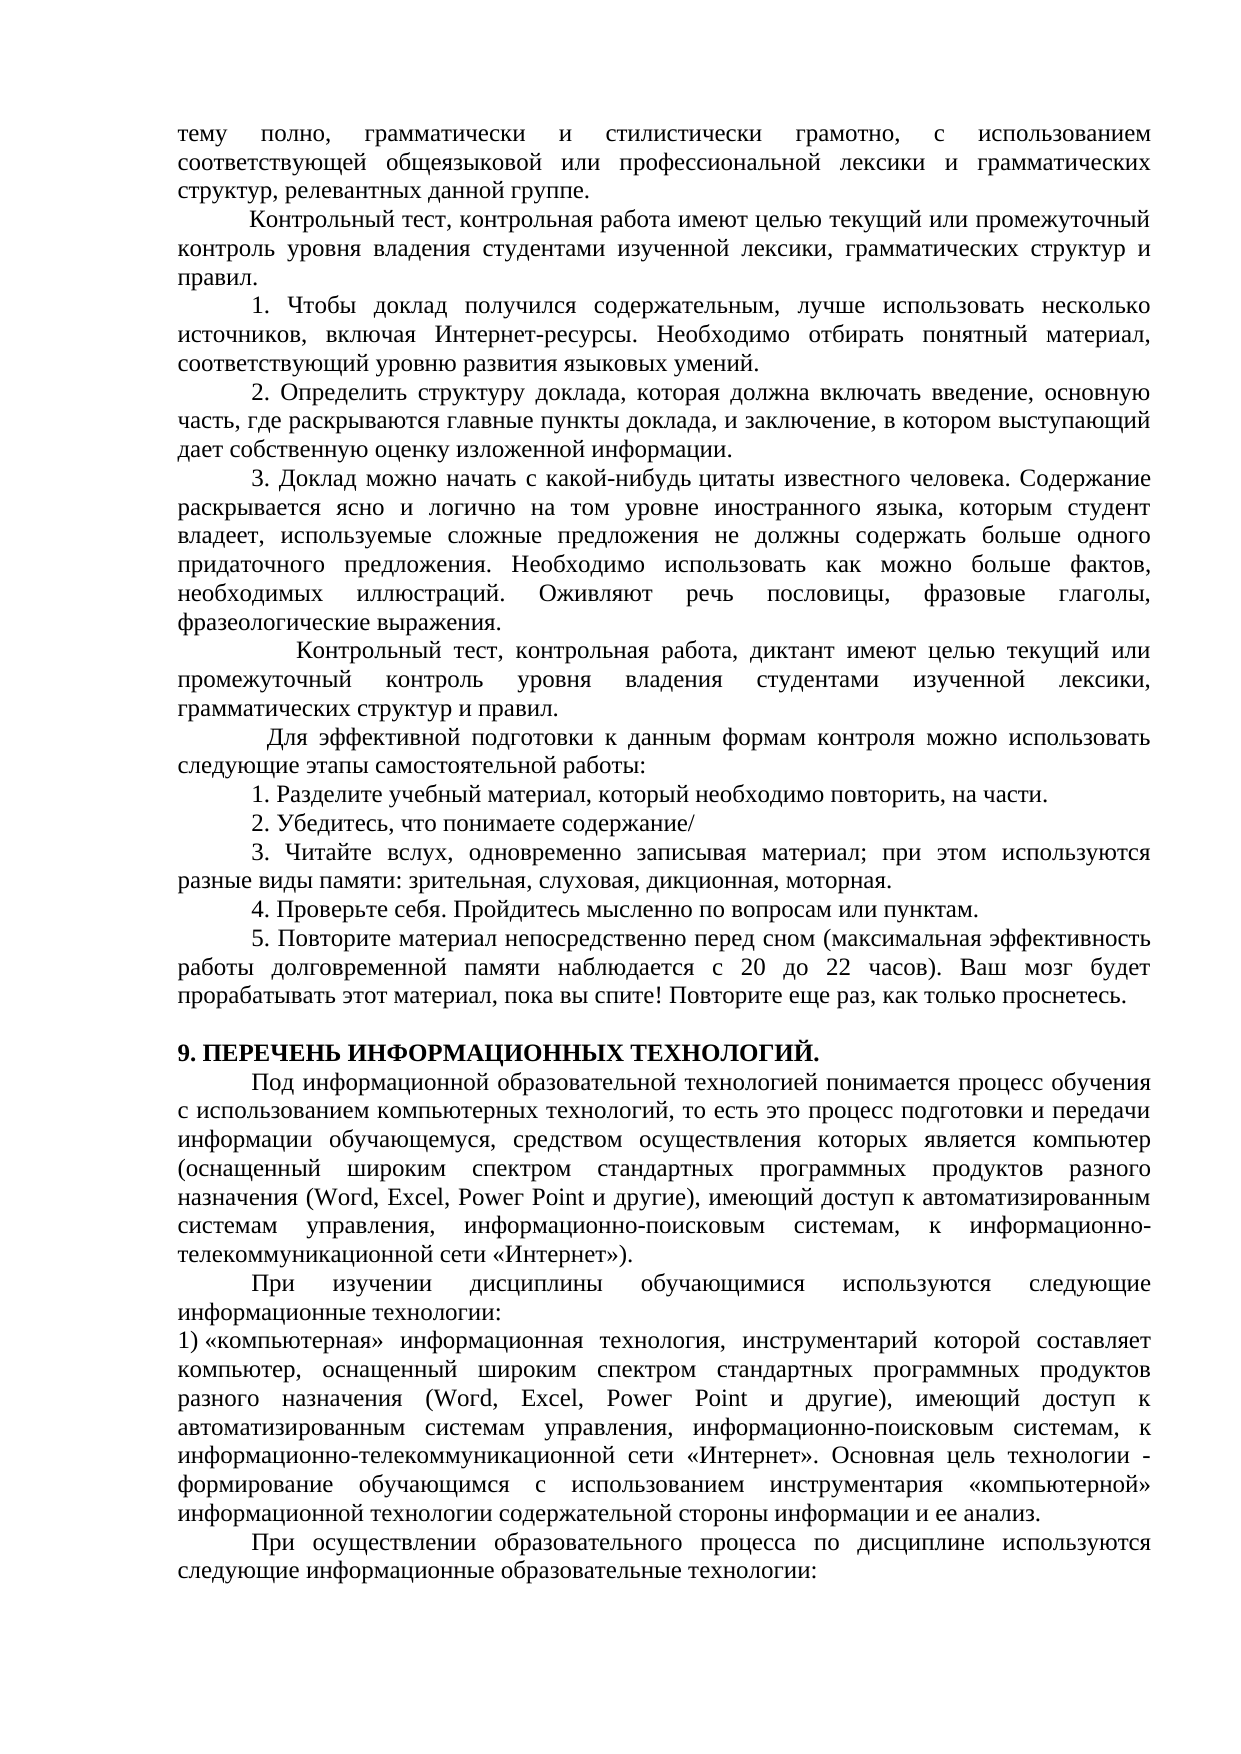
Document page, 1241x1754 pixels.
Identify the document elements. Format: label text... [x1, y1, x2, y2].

text 9. ПЕРЕЧЕНЬ ИНФОРМАЦИОННЫХ ТЕХНОЛОГИЙ. [177, 1038, 1152, 1067]
text 4. Проверьте себя. Пройдитесь мысленно по вопросам или пунктам. [177, 894, 1152, 923]
text 2. Определить структуру доклада, которая должна включать введение, основную часть, где раскрываются главные пункты доклада, и заключение, в котором выступающий дает собственную оценку изложенной информации. [177, 377, 1152, 463]
text 3. Доклад можно начать с какой-нибудь цитаты известного человека. Содержание раскрывается ясно и логично на том уровне иностранного языка, которым студент владеет, используемые сложные предложения не должны содержать больше одного придаточного предложения. Необходимо использовать как можно больше фактов, необходимых иллюстраций. Оживляют речь пословицы, фразовые глаголы, фразеологические выражения. [177, 463, 1152, 636]
text 1. Чтобы доклад получился содержательным, лучше использовать несколько источников, включая Интернет-ресурсы. Необходимо отбирать понятный материал, соответствующий уровню развития языковых умений. [177, 291, 1152, 377]
text 2. Убедитесь, что понимаете содержание/ [177, 808, 1152, 837]
text Для эффективной подготовки к данным формам контроля можно использовать следующие этапы самостоятельной работы: [177, 722, 1152, 779]
text Под информационной образовательной технологией понимается процесс обучения с использованием компьютерных технологий, то есть это процесс подготовки и передачи информации обучающемуся, средством осуществления которых является компьютер (оснащенный широким спектром стандартных программных продуктов разного назначения (Wогd, Ехсеl, Powег Роint и другие), имеющий доступ к автоматизированным системам управления, информационно-поисковым системам, к информационно-телекоммуникационной сети «Интернет»). [177, 1067, 1152, 1268]
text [177, 118, 1152, 204]
text При осуществлении образовательного процесса по дисциплине используются следующие информационные образовательные технологии: [177, 1527, 1152, 1584]
text 1. Разделите учебный материал, который необходимо повторить, на части. [177, 779, 1152, 808]
text При изучении дисциплины обучающимися используются следующие информационные технологии: [177, 1268, 1152, 1326]
text 1) «компьютерная» информационная технология, инструментарий которой составляет компьютер, оснащенный широким спектром стандартных программных продуктов разного назначения (Wогd, Ехсеl, Powег Роint и другие), имеющий доступ к автоматизированным системам управления, информационно-поисковым системам, к информационно-телекоммуникационной сети «Интернет». Основная цель технологии - формирование обучающимся с использованием инструментария «компьютерной» информационной технологии содержательной стороны информации и ее анализ. [177, 1326, 1152, 1527]
text Контрольный тест, контрольная работа, диктант имеют целью текущий или промежуточный контроль уровня владения студентами изученной лексики, грамматических структур и правил. [177, 636, 1152, 722]
text 5. Повторите материал непосредственно перед сном (максимальная эффективность работы долговременной памяти наблюдается с 20 до 22 часов). Ваш мозг будет прорабатывать этот материал, пока вы спите! Повторите еще раз, как только проснетесь. [177, 923, 1152, 1009]
text 3. Читайте вслух, одновременно записывая материал; при этом используются разные виды памяти: зрительная, слуховая, дикционная, моторная. [177, 837, 1152, 894]
text Контрольный тест, контрольная работа имеют целью текущий или промежуточный контроль уровня владения студентами изученной лексики, грамматических структур и правил. [177, 204, 1152, 291]
